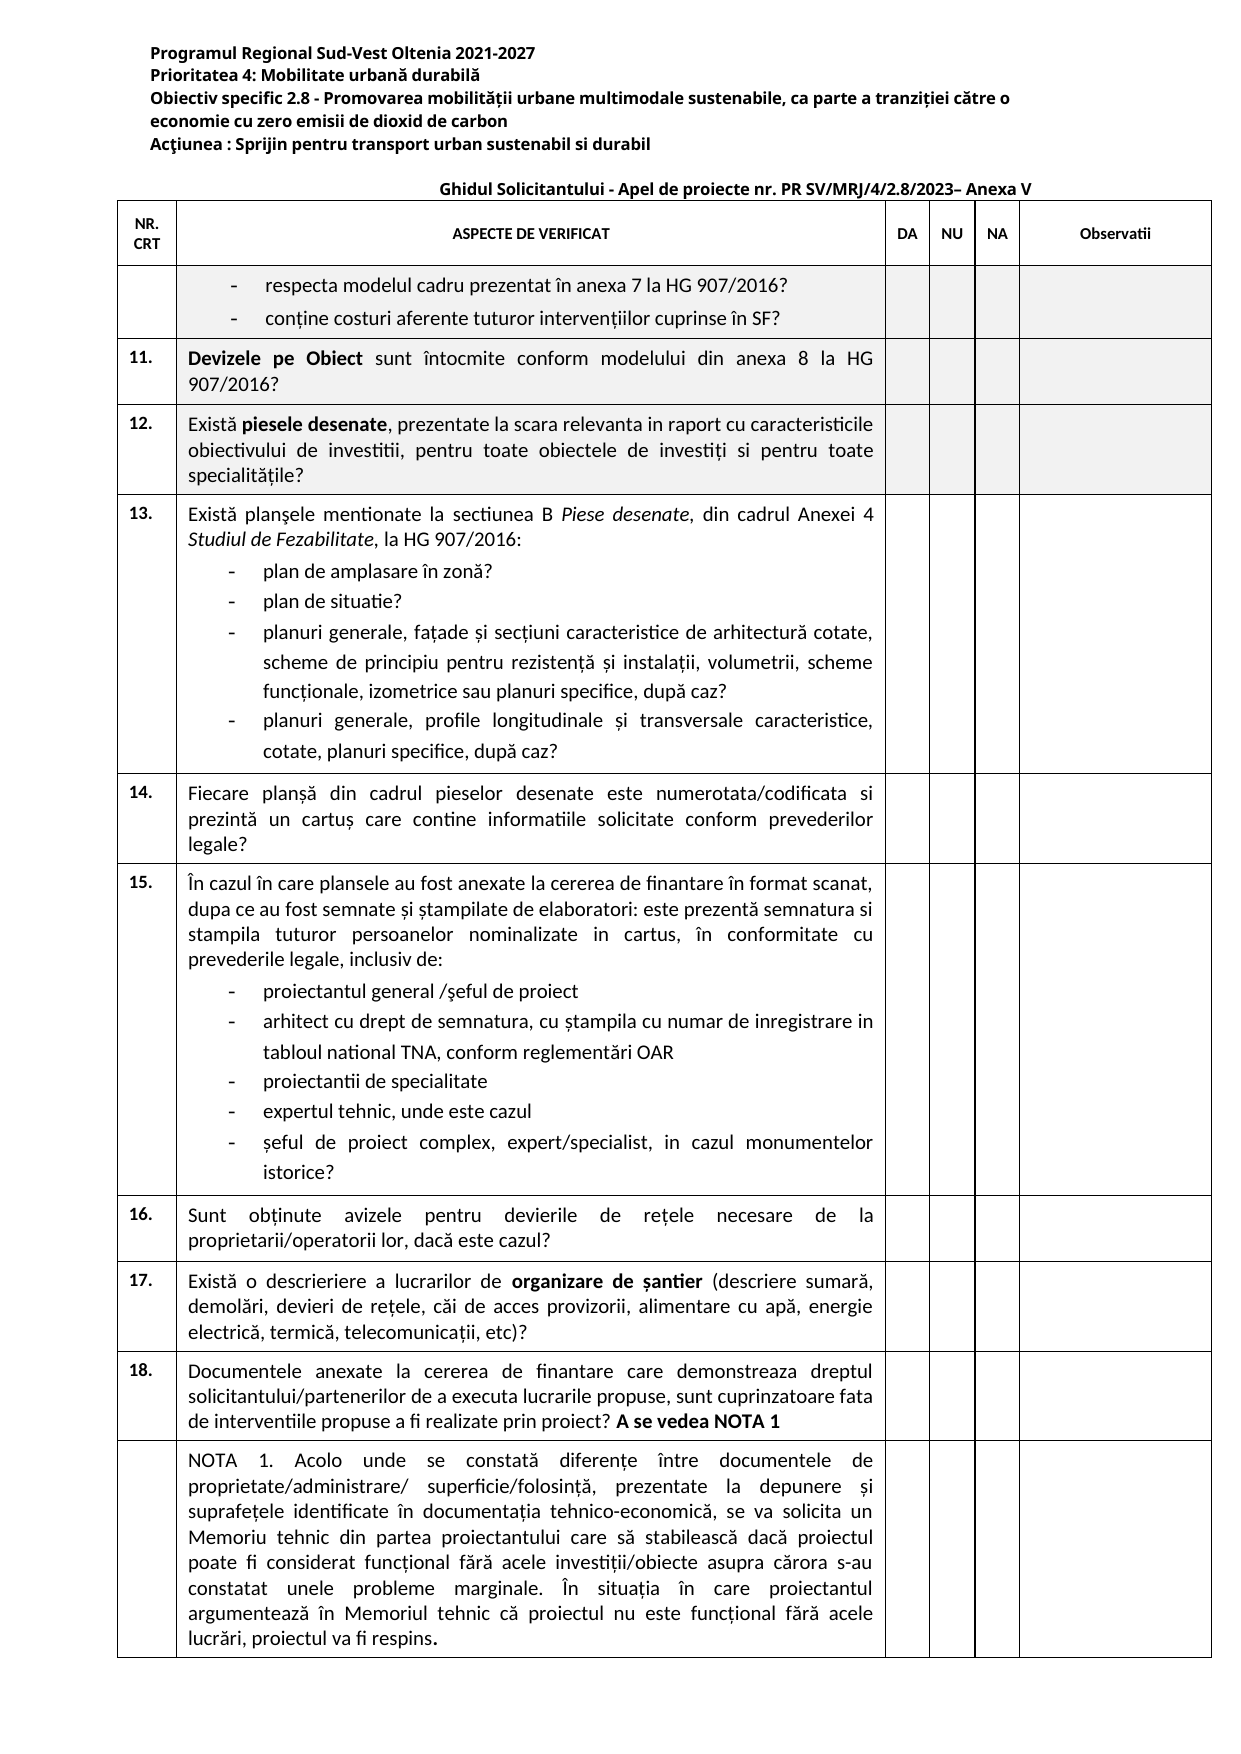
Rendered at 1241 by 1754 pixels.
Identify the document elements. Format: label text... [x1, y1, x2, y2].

table_cell [976, 774, 1019, 863]
table_cell [118, 864, 176, 1195]
table_cell [976, 864, 1019, 1195]
table_cell [118, 495, 176, 773]
table_cell [886, 1352, 929, 1440]
table_cell [930, 1196, 974, 1261]
table_cell [886, 774, 929, 863]
table_cell [118, 1352, 176, 1440]
table_cell [118, 1196, 176, 1261]
table_cell [886, 495, 929, 773]
table_cell [930, 1352, 974, 1440]
table_cell [930, 405, 974, 494]
table_cell [1020, 864, 1211, 1195]
table_header DA [886, 201, 929, 265]
table_cell [1020, 339, 1211, 404]
table_cell [976, 495, 1019, 773]
table_cell [930, 266, 974, 338]
table_cell [1020, 495, 1211, 773]
table_cell Fiecare planşă din cadrul pieselor desenate este numerotata/codificata si prezintă un cartuş care contine informatiile solicitate conform prevederilor legale? [177, 774, 885, 863]
table_cell [118, 1262, 176, 1351]
table_cell [1020, 774, 1211, 863]
table_cell [930, 864, 974, 1195]
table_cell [177, 1441, 885, 1657]
table_cell [886, 1441, 929, 1657]
table_cell [976, 405, 1019, 494]
table_cell [886, 864, 929, 1195]
table_cell [118, 339, 176, 404]
table_cell [886, 1262, 929, 1351]
table_cell [930, 339, 974, 404]
table_cell Există o descrieriere a lucrarilor de organizare de şantier (descriere sumară, demolări, devieri de rețele, căi de acces provizorii, alimentare cu apă, energie electrică, termică, telecomunicații, etc)? [177, 1262, 885, 1351]
table_cell [118, 774, 176, 863]
table_cell [1020, 405, 1211, 494]
table_cell [976, 266, 1019, 338]
table_cell [886, 266, 929, 338]
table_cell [177, 266, 885, 338]
table_header Observatii [1020, 201, 1211, 265]
table_cell [118, 1441, 176, 1657]
table_cell [930, 774, 974, 863]
table_cell [976, 339, 1019, 404]
table_cell [886, 1196, 929, 1261]
table_cell [976, 1352, 1019, 1440]
table_cell [1020, 1262, 1211, 1351]
table_cell [1020, 1196, 1211, 1261]
table_header NR. CRT [118, 201, 176, 265]
table_cell [930, 1441, 974, 1657]
table_cell [886, 339, 929, 404]
table_cell [976, 1262, 1019, 1351]
table_cell [118, 405, 176, 494]
table_cell În cazul în care plansele au fost anexate la cererea de finantare în format scanat, dupa ce au fost semnate și ștampilate de elaboratori: este prezentă semnatura si stampila tuturor persoanelor nominalizate in cartus, în conformitate cu prevederile legale, inclusiv de: proiectantul general /şeful de proiect arhitect cu drept de semnatura, cu ștampila cu numar de inregistrare in tabloul national TNA, conform reglementări OAR proiectantii de specialitate expertul tehnic, unde este cazul șeful de proiect complex, expert/specialist, in cazul monumentelor istorice? [177, 864, 885, 1195]
table_header NU [930, 201, 974, 265]
table_cell Devizele pe Obiect sunt întocmite conform modelului din anexa 8 la HG 907/2016? [177, 339, 885, 404]
table_header ASPECTE DE VERIFICAT [177, 201, 885, 265]
table_cell [930, 1262, 974, 1351]
table_cell Sunt obținute avizele pentru devierile de rețele necesare de la proprietarii/operatorii lor, dacă este cazul? [177, 1196, 885, 1261]
table_cell Documentele anexate la cererea de finantare care demonstreaza dreptul solicitantului/partenerilor de a executa lucrarile propuse, sunt cuprinzatoare fata de interventiile propuse a fi realizate prin proiect? A se vedea NOTA 1 [177, 1352, 885, 1440]
table_cell [1020, 1441, 1211, 1657]
table_cell Există piesele desenate, prezentate la scara relevanta in raport cu caracteristicile obiectivului de investitii, pentru toate obiectele de investiți si pentru toate specialitățile? [177, 405, 885, 494]
table_cell [118, 266, 176, 338]
table_cell [976, 1196, 1019, 1261]
table_header NA [976, 201, 1019, 265]
table_cell [976, 1441, 1019, 1657]
table_cell [1020, 266, 1211, 338]
table_cell [1020, 1352, 1211, 1440]
table_cell [930, 495, 974, 773]
table_cell [886, 405, 929, 494]
table_cell Există planşele mentionate la sectiunea B Piese desenate, din cadrul Anexei 4 Studiul de Fezabilitate, la HG 907/2016: plan de amplasare în zonă? plan de situatie? planuri generale, faţade şi secţiuni caracteristice de arhitectură cotate, scheme de principiu pentru rezistenţă şi instalaţii, volumetrii, scheme funcţionale, izometrice sau planuri specifice, după caz? planuri generale, profile longitudinale şi transversale caracteristice, cotate, planuri specifice, după caz? [177, 495, 885, 773]
